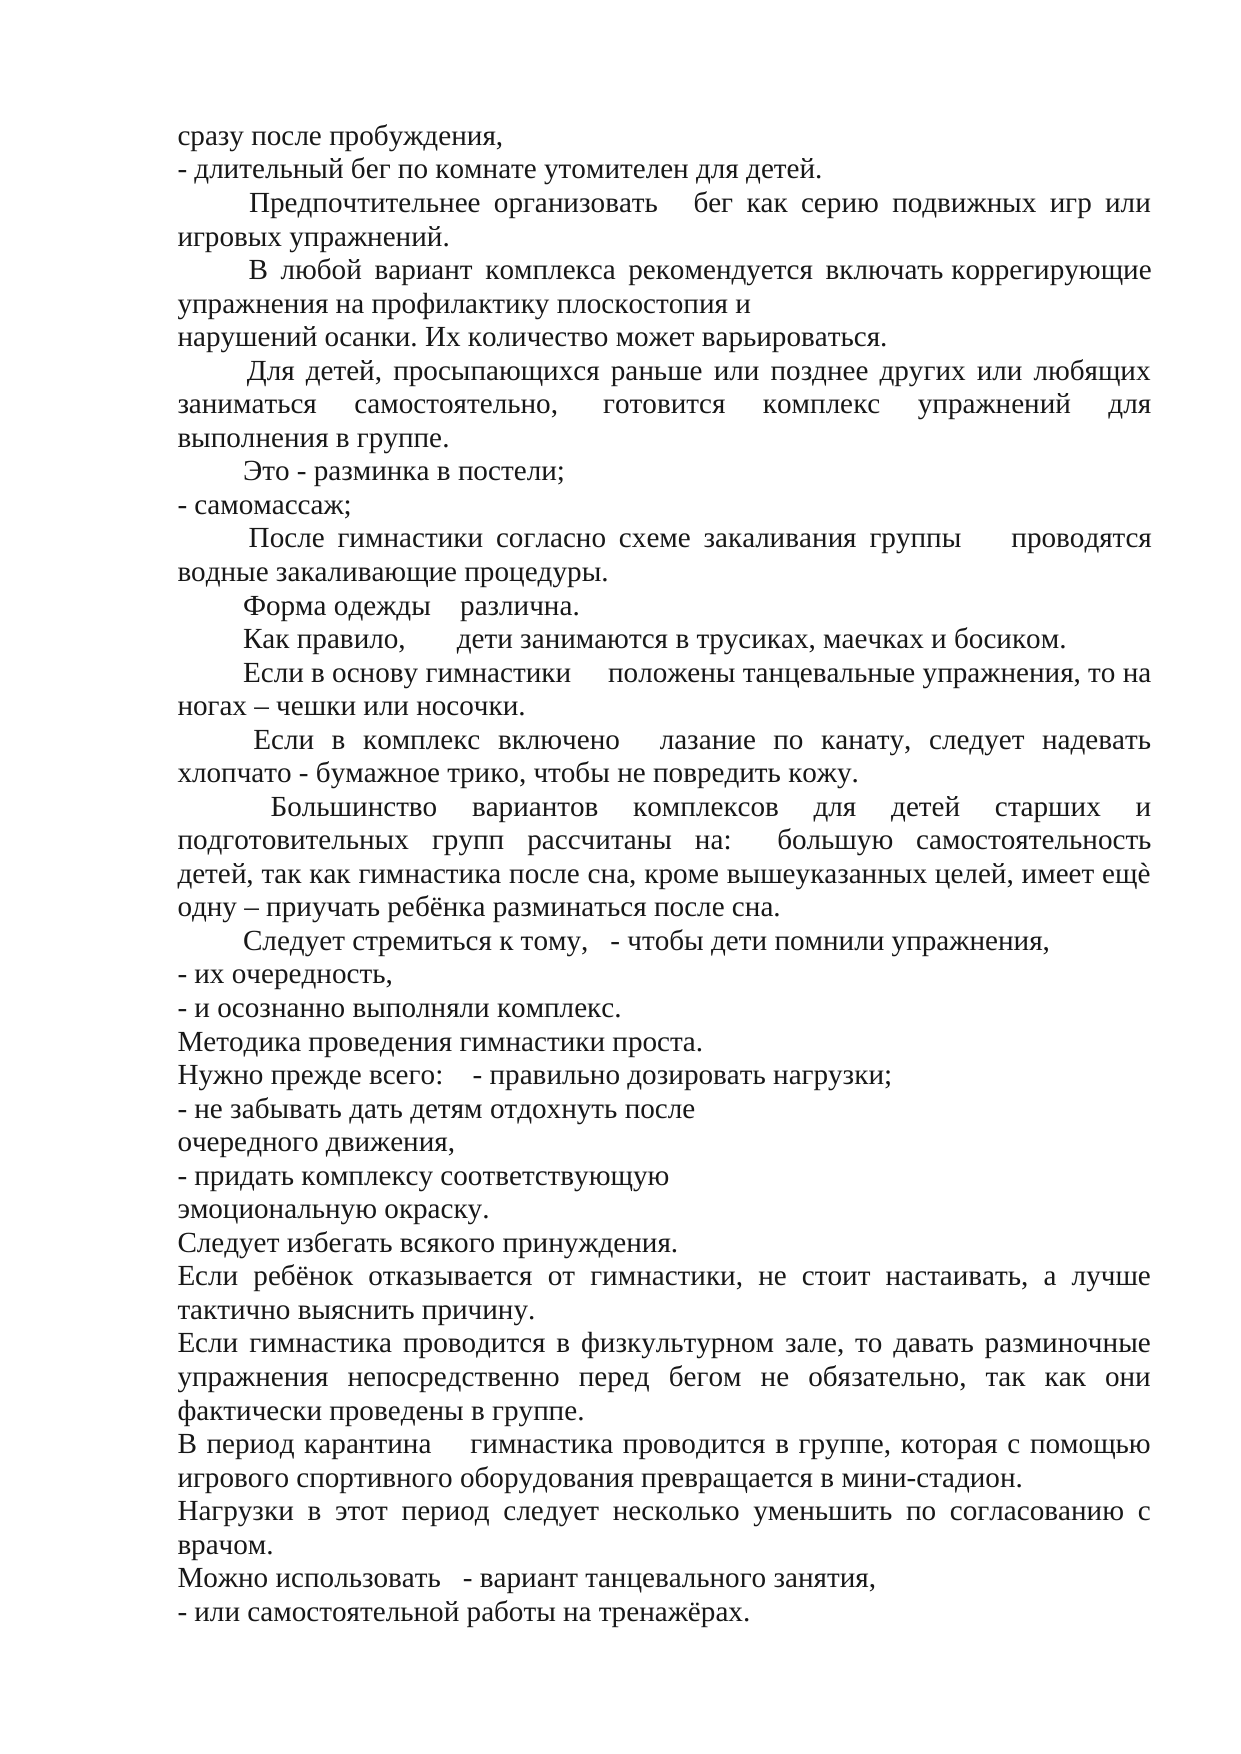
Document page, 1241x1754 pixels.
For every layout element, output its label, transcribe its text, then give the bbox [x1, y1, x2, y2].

text Если ребёнок отказывается от гимнастики, не стоит настаивать, а лучше тактично выяснить причину. [177, 1258, 1152, 1326]
text В период карантина гимнастика проводится в группе, которая с помощью игрового спортивного оборудования превращается в мини-стадион. [177, 1426, 1152, 1493]
text - не забывать дать детям отдохнуть после [177, 1091, 1152, 1124]
text - и осознанно выполняли комплекс. [177, 990, 1152, 1024]
text очередного движения, [177, 1124, 1152, 1158]
text Форма одежды различна. [177, 588, 1152, 621]
text Если в комплекс включено лазание по канату, следует надевать хлопчато - бумажное трико, чтобы не повредить кожу. [177, 722, 1152, 789]
text - их очередность, [177, 957, 1152, 990]
text Предпочтительнее организовать бег как серию подвижных игр или игровых упражнений. [177, 185, 1152, 252]
text После гимнастики согласно схеме закаливания группы проводятся водные закаливающие процедуры. [177, 521, 1152, 588]
text сразу после пробуждения, [177, 118, 1152, 152]
text - длительный бег по комнате утомителен для детей. [177, 152, 1152, 185]
text Методика проведения гимнастики проста. [177, 1024, 1152, 1057]
text эмоциональную окраску. [177, 1191, 1152, 1225]
text Это - разминка в постели; [177, 453, 1152, 487]
text Следует стремиться к тому, - чтобы дети помнили упражнения, [177, 923, 1152, 957]
text Если в основу гимнастики положены танцевальные упражнения, то на ногах – чешки или носочки. [177, 655, 1152, 722]
text Нужно прежде всего: - правильно дозировать нагрузки; [177, 1057, 1152, 1091]
text Можно использовать - вариант танцевального занятия, [177, 1560, 1152, 1594]
text - или самостоятельной работы на тренажёрах. [177, 1594, 1152, 1627]
text Как правило, дети занимаются в трусиках, маечках и босиком. [177, 621, 1152, 655]
text Следует избегать всякого принуждения. [177, 1225, 1152, 1258]
text - самомассаж; [177, 487, 1152, 521]
text Большинство вариантов комплексов для детей старших и подготовительных групп рассчитаны на: большую самостоятельность детей, так как гимнастика после сна, кроме вышеуказанных целей, имеет ещѐ одну – приучать ребёнка разминаться после сна. [177, 789, 1152, 923]
text В любой вариант комплекса рекомендуется включать коррегирующие упражнения на профилактику плоскостопия и [177, 252, 1152, 319]
text Нагрузки в этот период следует несколько уменьшить по согласованию с врачом. [177, 1493, 1152, 1560]
text - придать комплексу соответствующую [177, 1158, 1152, 1191]
text Для детей, просыпающихся раньше или позднее других или любящих заниматься самостоятельно, готовится комплекс упражнений для выполнения в группе. [177, 353, 1152, 453]
text Если гимнастика проводится в физкультурном зале, то давать разминочные упражнения непосредственно перед бегом не обязательно, так как они фактически проведены в группе. [177, 1326, 1152, 1426]
text нарушений осанки. Их количество может варьироваться. [177, 319, 1152, 353]
